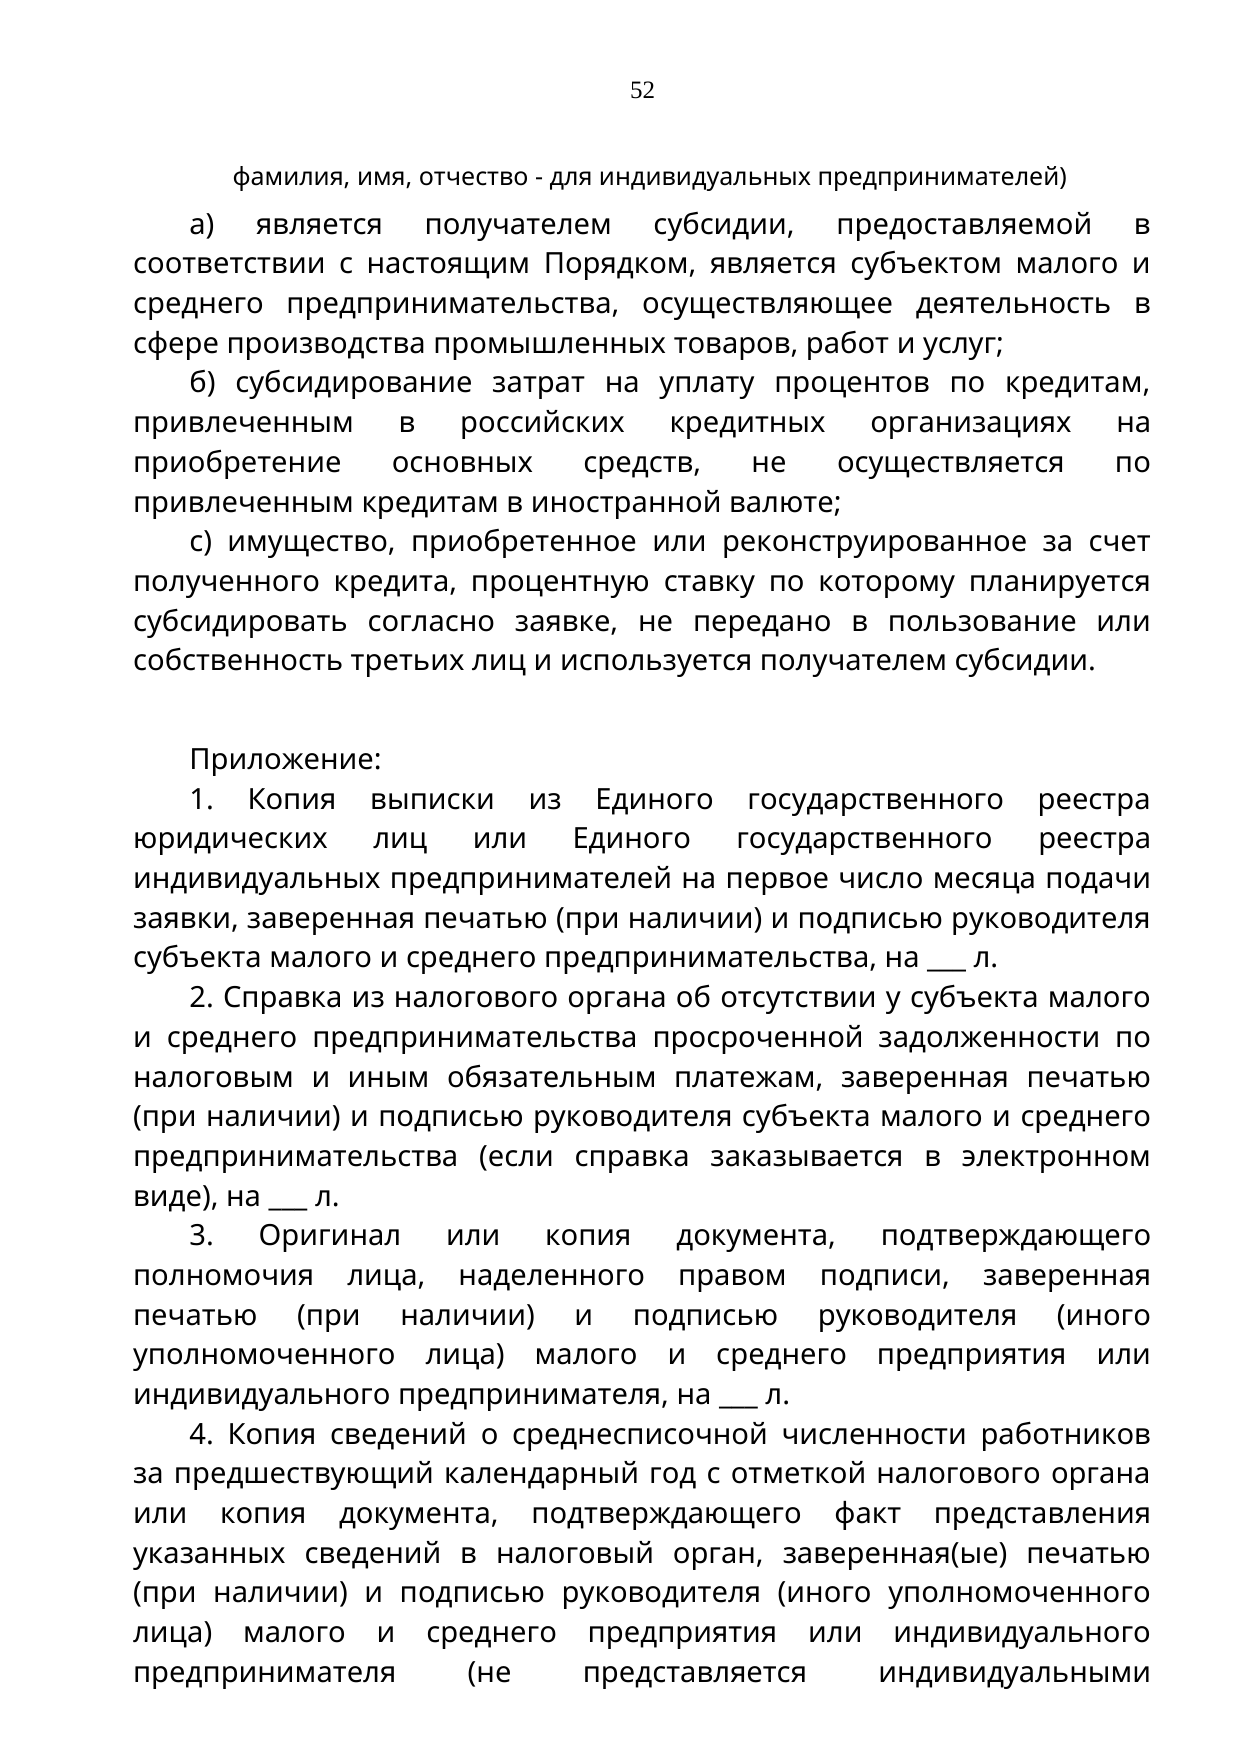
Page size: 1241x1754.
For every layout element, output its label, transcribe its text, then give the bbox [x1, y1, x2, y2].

text с) имущество, приобретенное или реконструированное за счет полученного кредита, процентную ставку по которому планируется субсидировать согласно заявке, не передано в пользование или собственность третьих лиц и используется получателем субсидии. [133, 521, 1152, 679]
text Приложение: [133, 738, 1152, 778]
text б) субсидирование затрат на уплату процентов по кредитам, привлеченным в российских кредитных организациях на приобретение основных средств, не осуществляется по привлеченным кредитам в иностранной валюте; [133, 362, 1152, 521]
text 3. Оригинал или копия документа, подтверждающего полномочия лица, наделенного правом подписи, заверенная печатью (при наличии) и подписью руководителя (иного уполномоченного лица) малого и среднего предприятия или индивидуального предпринимателя, на ___ л. [133, 1214, 1152, 1413]
text 1. Копия выписки из Единого государственного реестра юридических лиц или Единого государственного реестра индивидуальных предпринимателей на первое число месяца подачи заявки, заверенная печатью (при наличии) и подписью руководителя субъекта малого и среднего предпринимательства, на ___ л. [133, 778, 1152, 976]
text 2. Справка из налогового органа об отсутствии у субъекта малого и среднего предпринимательства просроченной задолженности по налоговым и иным обязательным платежам, заверенная печатью (при наличии) и подписью руководителя субъекта малого и среднего предпринимательства (если справка заказывается в электронном виде), на ___ л. [133, 976, 1152, 1214]
text а) является получателем субсидии, предоставляемой в соответствии с настоящим Порядком, является субъектом малого и среднего предпринимательства, осуществляющее деятельность в сфере производства промышленных товаров, работ и услуг; [133, 203, 1152, 362]
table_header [133, 148, 1167, 203]
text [133, 1413, 1152, 1691]
